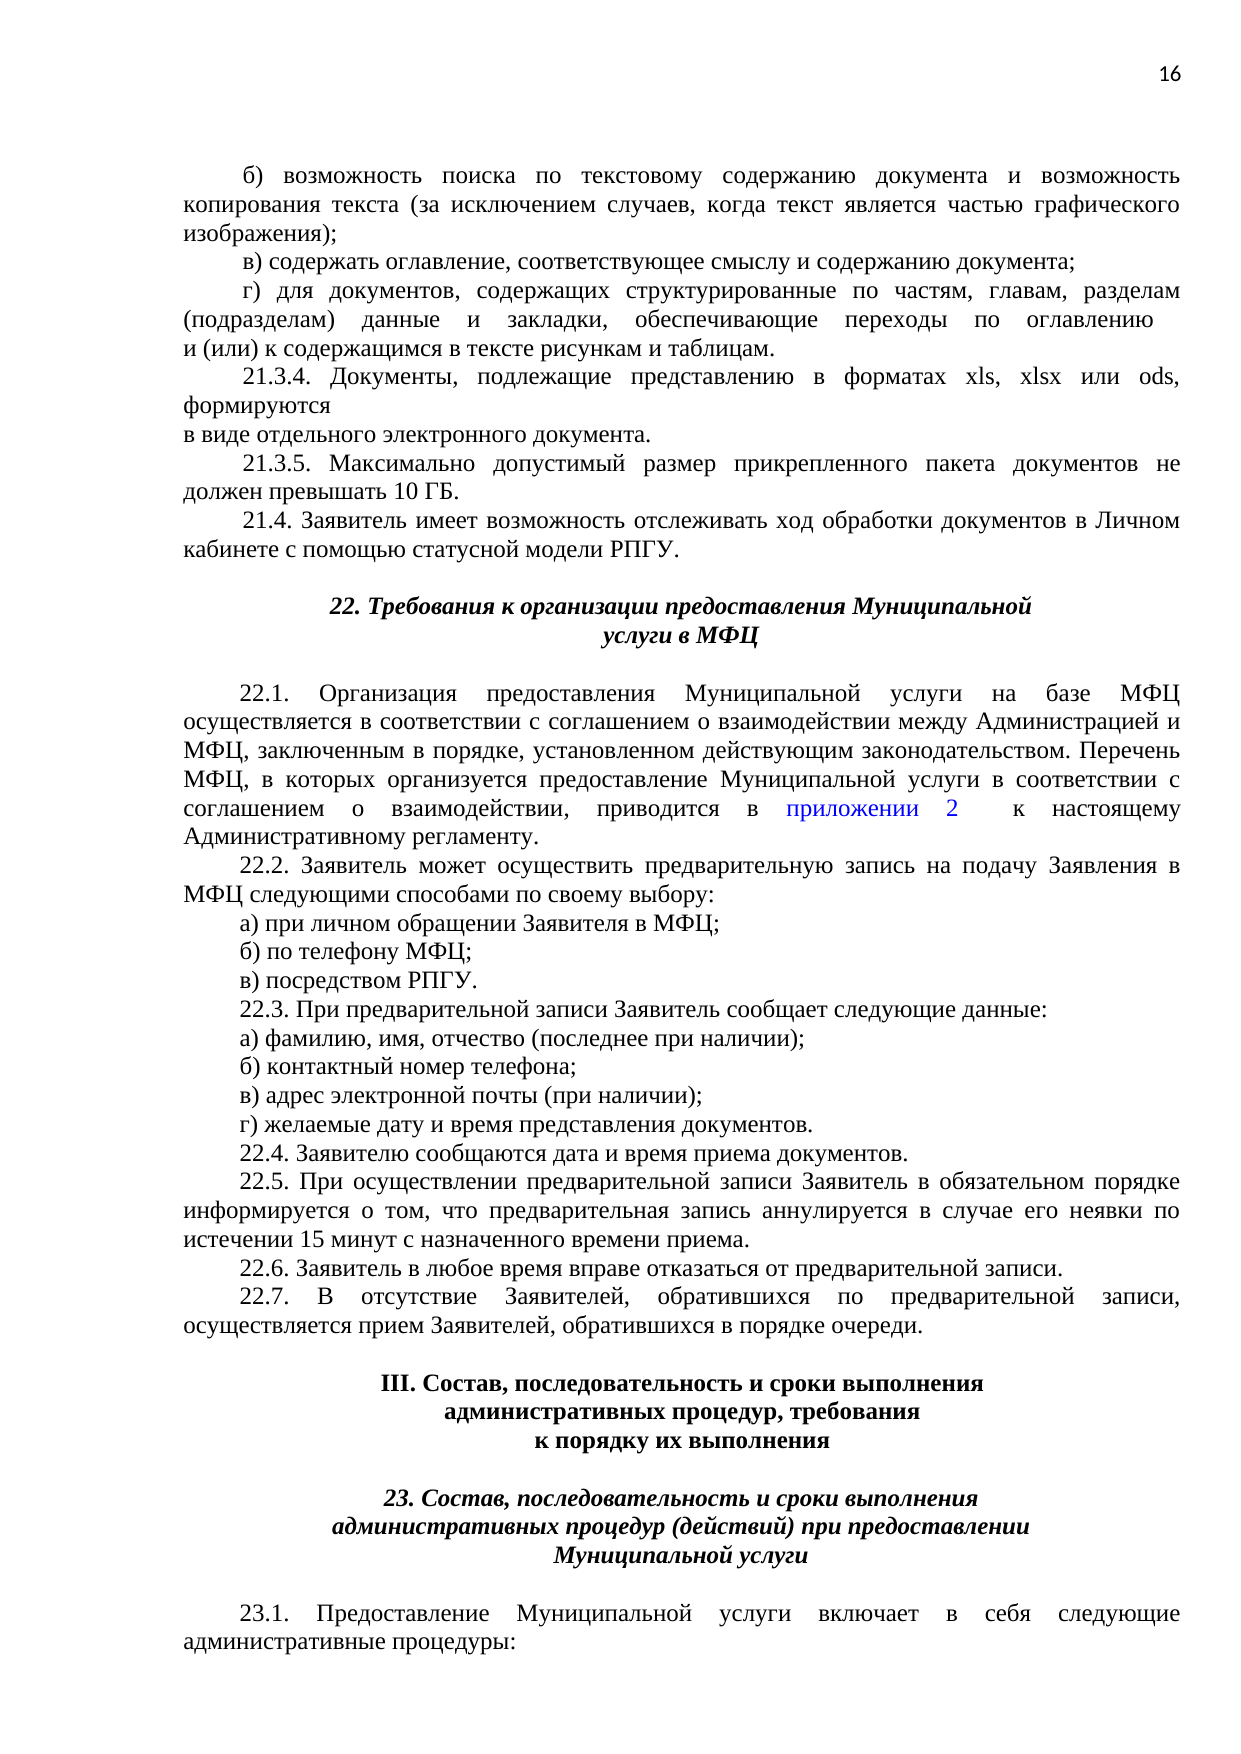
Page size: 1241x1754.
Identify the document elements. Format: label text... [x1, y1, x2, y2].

text а) при личном обращении Заявителя в МФЦ; [183, 908, 1181, 936]
text б) возможность поиска по текстовому содержанию документа и возможность копирования текста (за исключением случаев, когда текст является частью графического изображения); [183, 160, 1181, 246]
text 23.1. Предоставление Муниципальной услуги включает в себя следующие административные процедуры: [183, 1598, 1181, 1655]
text 22.1. Организация предоставления Муниципальной услуги на базе МФЦ осуществляется в соответствии с соглашением о взаимодействии между Администрацией и МФЦ, заключенным в порядке, установленном действующим законодательством. Перечень МФЦ, в которых организуется предоставление Муниципальной услуги в соответствии с соглашением о взаимодействии, приводится в приложении 2 к настоящему Административному регламенту. [183, 678, 1181, 850]
text б) контактный номер телефона; [183, 1051, 1181, 1080]
title 23. Состав, последовательность и сроки выполнения [183, 1483, 1181, 1511]
text 22.6. Заявитель в любое время вправе отказаться от предварительной записи. [183, 1253, 1181, 1281]
text г) для документов, содержащих структурированные по частям, главам, разделам (подразделам) данные и закладки, обеспечивающие переходы по оглавлению и (или) к содержащимся в тексте рисункам и таблицам. [183, 275, 1181, 361]
text а) фамилию, имя, отчество (последнее при наличии); [183, 1023, 1181, 1051]
text в) посредством РПГУ. [183, 965, 1181, 994]
text 21.3.4. Документы, подлежащие представлению в форматах xls, xlsx или ods, формируются в виде отдельного электронного документа. [183, 361, 1181, 448]
text 22.3. При предварительной записи Заявитель сообщает следующие данные: [183, 994, 1181, 1023]
text 22.2. Заявитель может осуществить предварительную запись на подачу Заявления в МФЦ следующими способами по своему выбору: [183, 850, 1181, 908]
title Муниципальной услуги [183, 1540, 1181, 1569]
text б) по телефону МФЦ; [183, 936, 1181, 965]
text в) содержать оглавление, соответствующее смыслу и содержанию документа; [183, 246, 1181, 275]
title административных процедур (действий) при предоставлении [183, 1511, 1181, 1540]
text г) желаемые дату и время представления документов. [183, 1109, 1181, 1138]
title услуги в МФЦ [183, 620, 1181, 649]
text 22.7. В отсутствие Заявителей, обратившихся по предварительной записи, осуществляется прием Заявителей, обратившихся в порядке очереди. [183, 1281, 1181, 1339]
title административных процедур, требования [183, 1396, 1181, 1425]
title к порядку их выполнения [183, 1425, 1181, 1454]
text 21.3.5. Максимально допустимый размер прикрепленного пакета документов не должен превышать 10 ГБ. [183, 448, 1181, 505]
text 21.4. Заявитель имеет возможность отслеживать ход обработки документов в Личном кабинете с помощью статусной модели РПГУ. [183, 505, 1181, 563]
text 22.4. Заявителю сообщаются дата и время приема документов. [183, 1138, 1181, 1166]
title 22. Требования к организации предоставления Муниципальной [183, 591, 1181, 620]
title III. Состав, последовательность и сроки выполнения [183, 1368, 1181, 1396]
text в) адрес электронной почты (при наличии); [183, 1080, 1181, 1109]
text 22.5. При осуществлении предварительной записи Заявитель в обязательном порядке информируется о том, что предварительная запись аннулируется в случае его неявки по истечении 15 минут с назначенного времени приема. [183, 1166, 1181, 1253]
